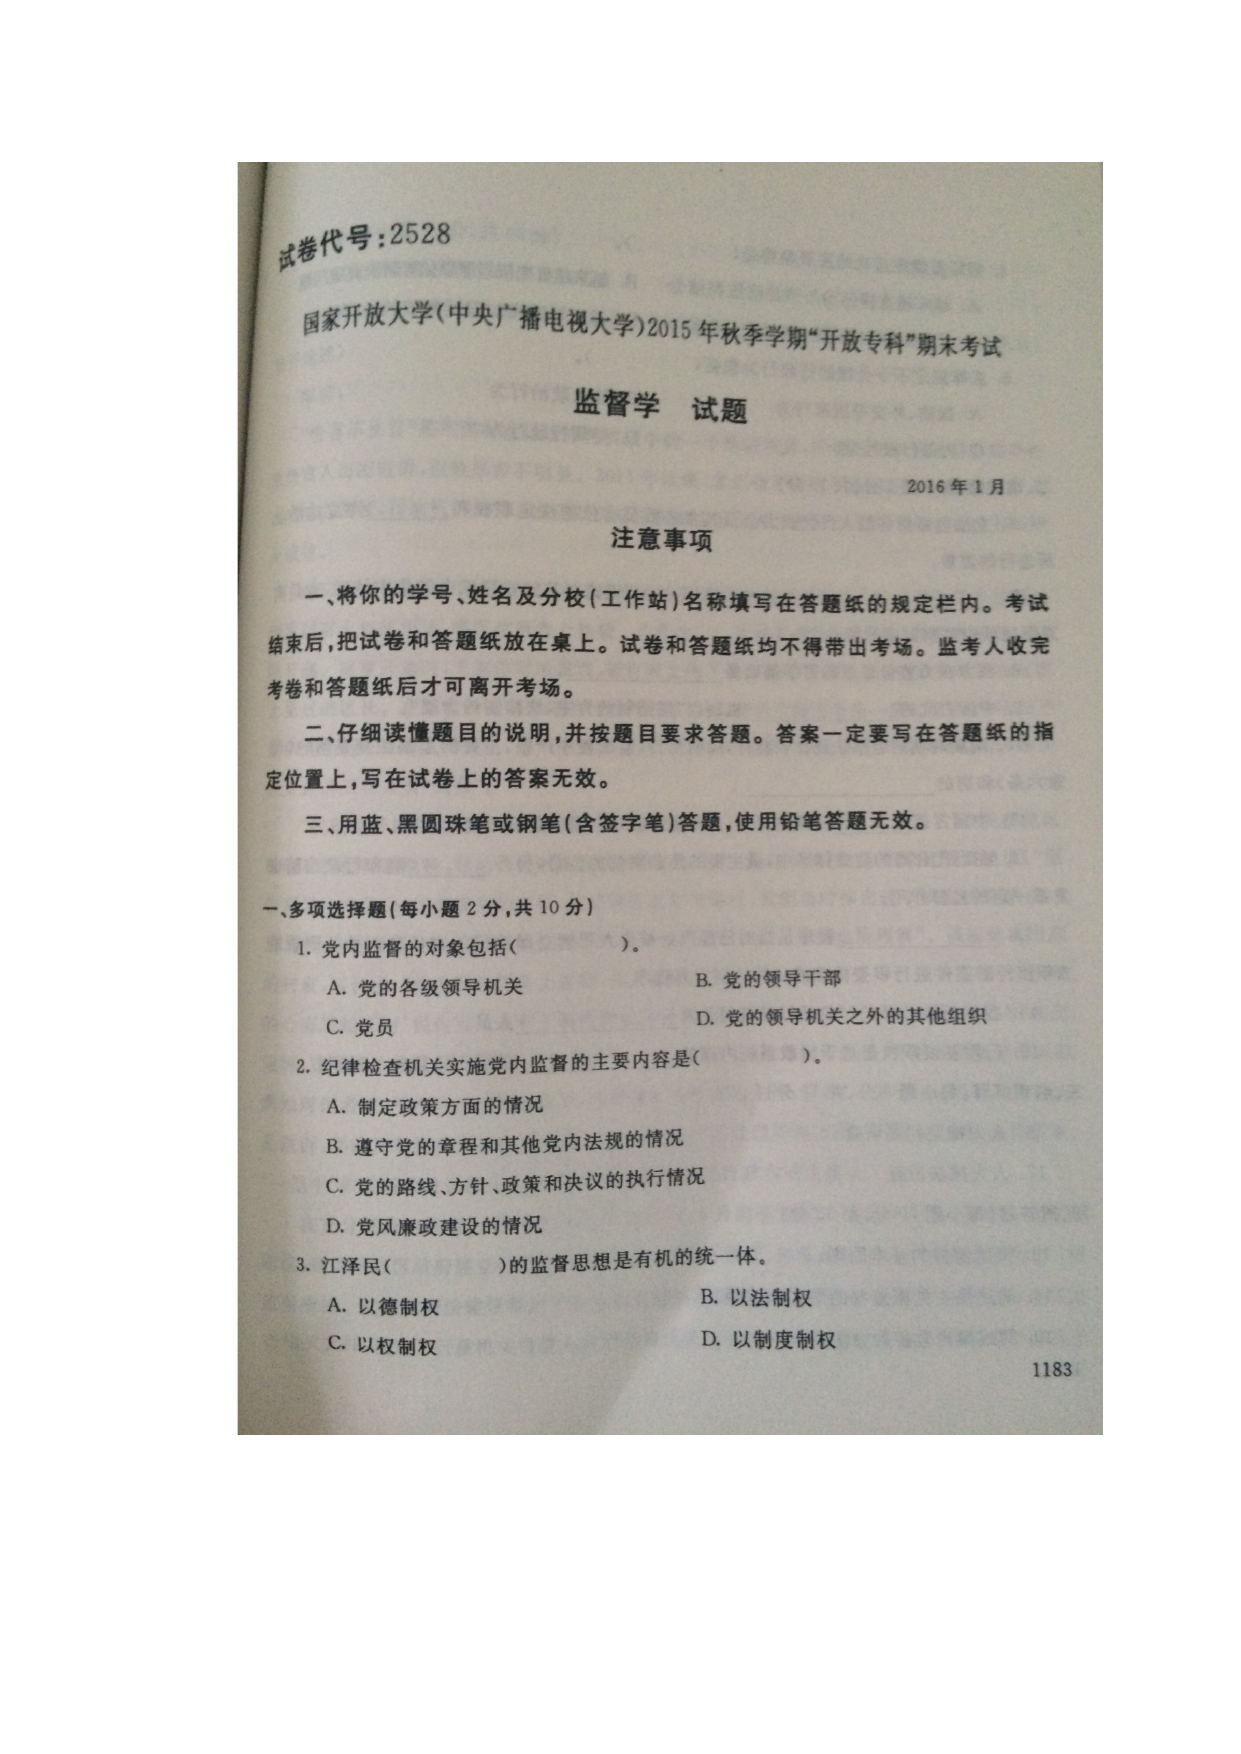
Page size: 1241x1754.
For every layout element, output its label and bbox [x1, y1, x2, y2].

picture [237, 162, 1103, 1435]
